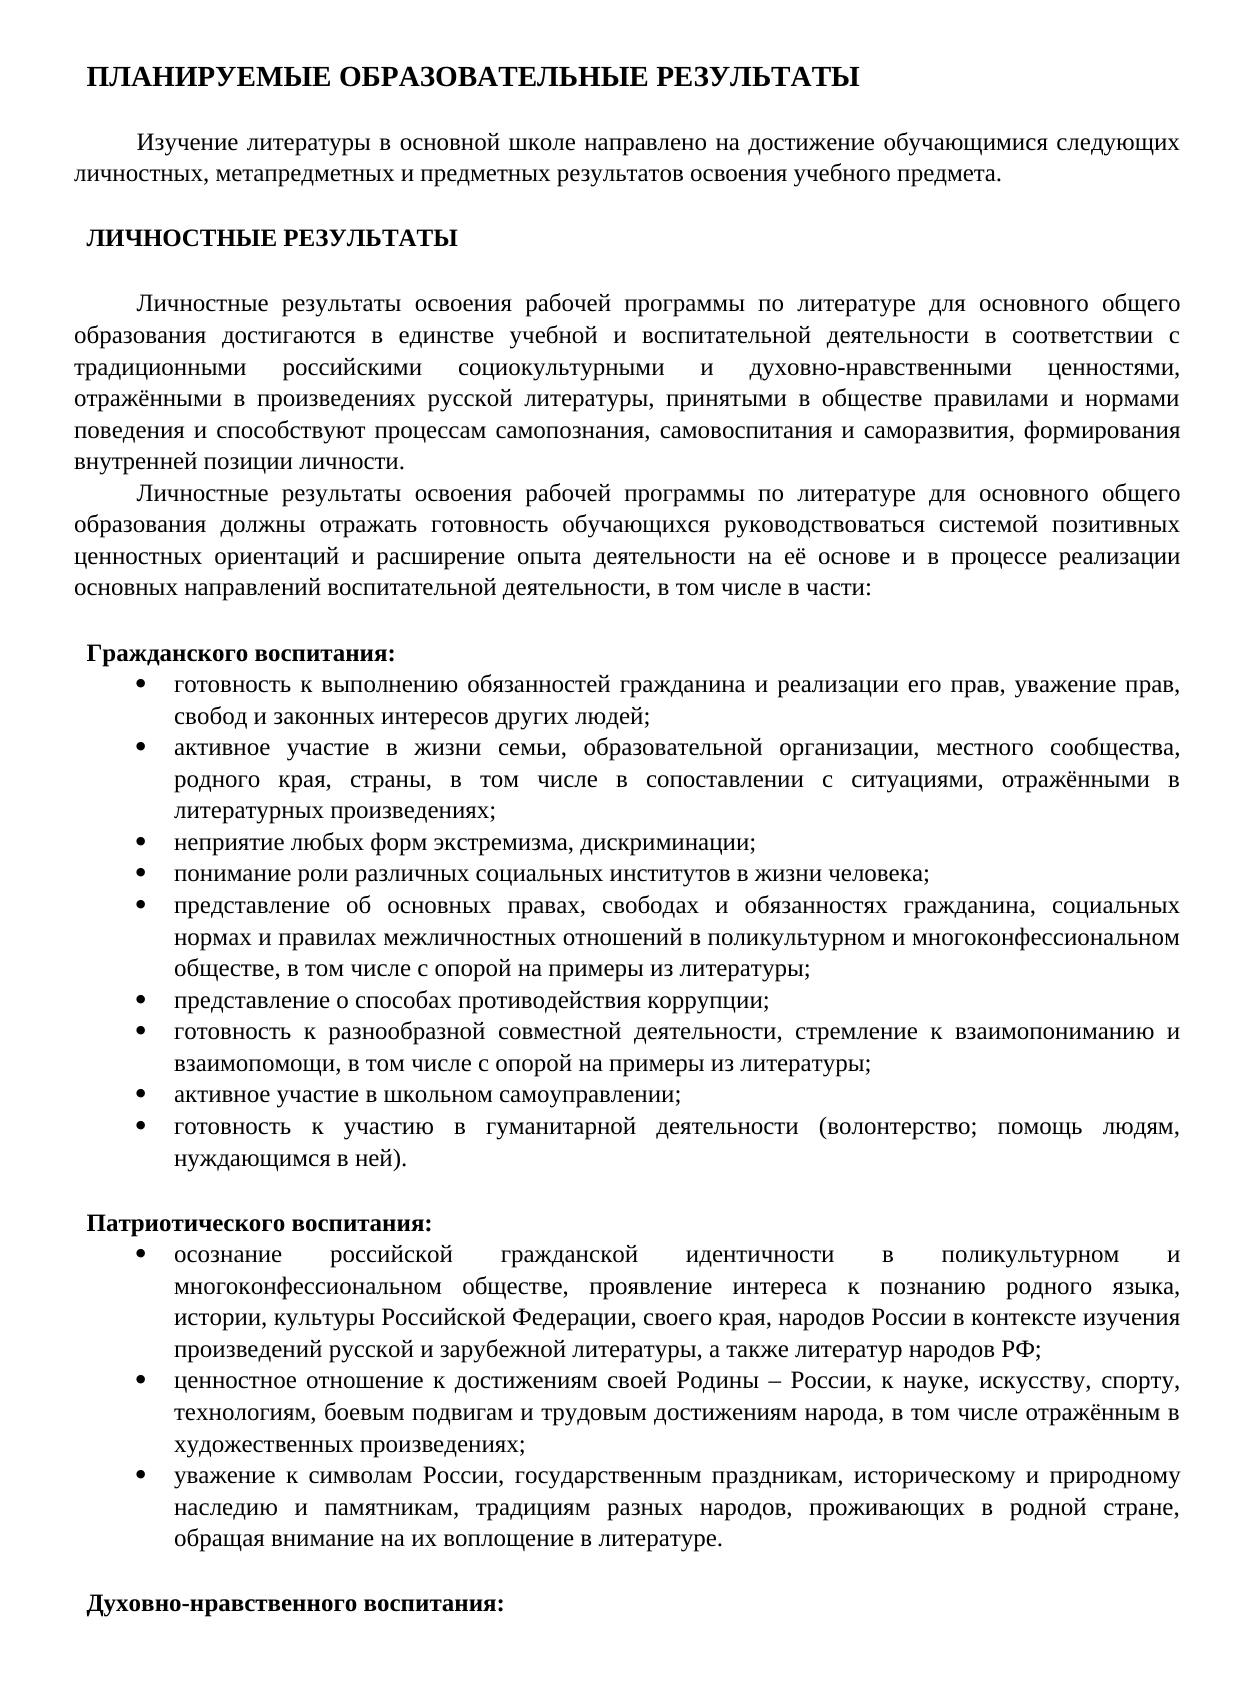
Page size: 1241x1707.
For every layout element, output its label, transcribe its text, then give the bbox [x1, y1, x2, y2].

text Личностные результаты освоения рабочей программы по литературе для основного общего образования должны отражать готовность обучающихся руководствоваться системой позитивных ценностных ориентаций и расширение опыта деятельности на её основе и в процессе реализации основных направлений воспитательной деятельности, в том числе в части: [74, 478, 1181, 601]
text ЛИЧНОСТНЫЕ РЕЗУЛЬТАТЫ [86, 223, 1181, 252]
list уважение к символам России, государственным праздникам, историческому и природному наследию и памятникам, традициям разных народов, проживающих в родной стране, обращая внимание на их воплощение в литературе. [136, 1460, 1181, 1552]
list готовность к выполнению обязанностей гражданина и реализации его прав, уважение прав, свобод и законных интересов других людей; [136, 669, 1181, 729]
text Личностные результаты освоения рабочей программы по литературе для основного общего образования достигаются в единстве учебной и воспитательной деятельности в соответствии с традиционными российскими социокультурными и духовно-нравственными ценностями, отражёнными в произведениях русской литературы, принятыми в обществе правилами и нормами поведения и способствуют процессам самопознания, самовоспитания и саморазвития, формирования внутренней позиции личности. [74, 288, 1181, 475]
list активное участие в жизни семьи, образовательной организации, местного сообщества, родного края, страны, в том числе в сопоставлении с ситуациями, отражёнными в литературных произведениях; [136, 732, 1181, 824]
text Изучение литературы в основной школе направлено на достижение обучающимися следующих личностных, метапредметных и предметных результатов освоения учебного предмета. [74, 127, 1181, 187]
list ценностное отношение к достижениям своей Родины – России, к науке, искусству, спорту, технологиям, боевым подвигам и трудовым достижениям народа, в том числе отражённым в художественных произведениях; [136, 1366, 1181, 1457]
list представление об основных правах, свободах и обязанностях гражданина, социальных нормах и правилах межличностных отношений в поликультурном и многоконфессиональном обществе, в том числе с опорой на примеры из литературы; [136, 890, 1181, 982]
text Патриотического воспитания: [86, 1208, 1181, 1236]
list активное участие в школьном самоуправлении; [136, 1079, 1181, 1108]
list готовность к участию в гуманитарной деятельности (волонтерство; помощь людям, нуждающимся в ней). [136, 1111, 1181, 1171]
text Духовно-нравственного воспитания: [86, 1588, 1181, 1617]
list понимание роли различных социальных институтов в жизни человека; [136, 858, 1181, 887]
list готовность к разнообразной совместной деятельности, стремление к взаимопониманию и взаимопомощи, в том числе с опорой на примеры из литературы; [136, 1016, 1181, 1077]
list осознание российской гражданской идентичности в поликультурном и многоконфессиональном обществе, проявление интереса к познанию родного языка, истории, культуры Российской Федерации, своего края, народов России в контексте изучения произведений русской и зарубежной литературы, а также литератур народов РФ; [136, 1239, 1181, 1363]
text Гражданского воспитания: [86, 638, 1181, 666]
list неприятие любых форм экстремизма, дискриминации; [136, 827, 1181, 856]
text ПЛАНИРУЕМЫЕ ОБРАЗОВАТЕЛЬНЫЕ РЕЗУЛЬТАТЫ [86, 59, 1181, 93]
list представление о способах противодействия коррупции; [136, 985, 1181, 1013]
